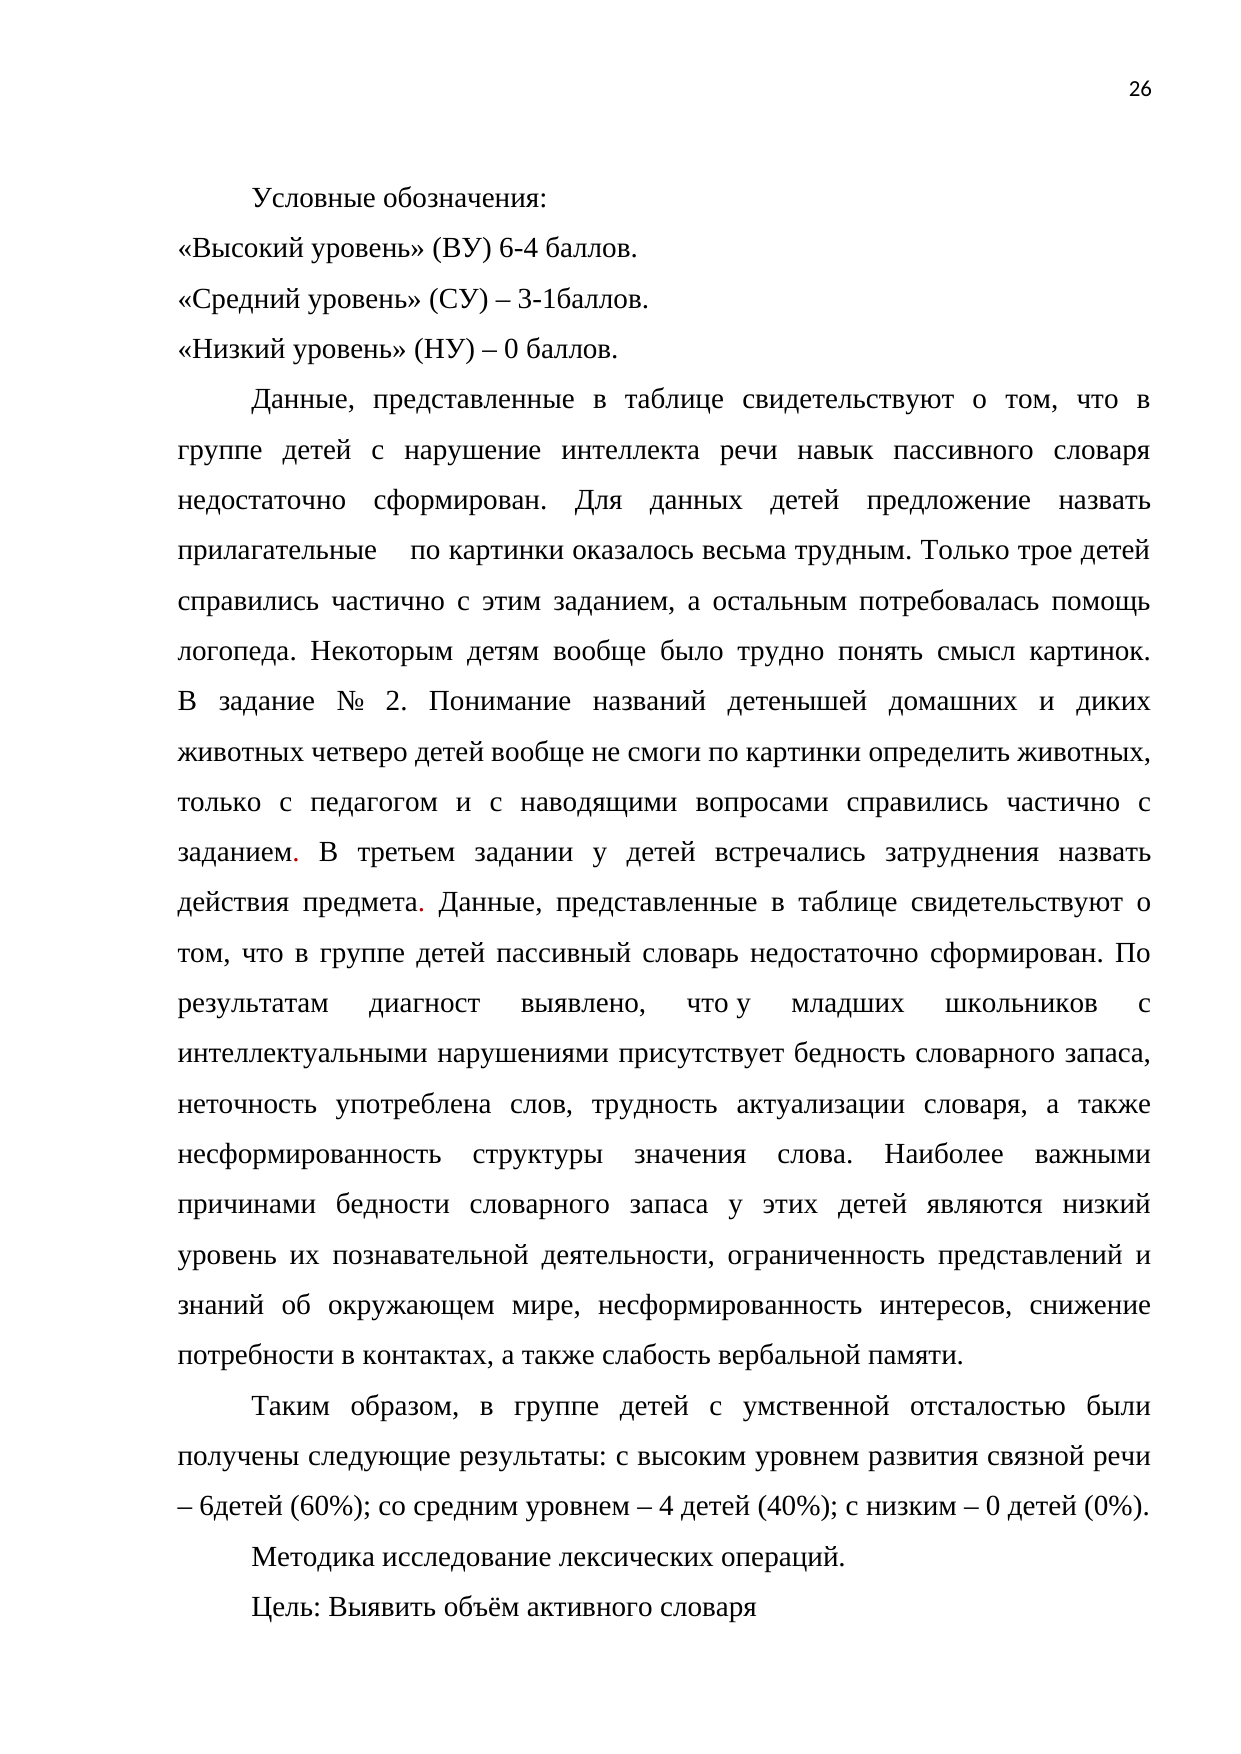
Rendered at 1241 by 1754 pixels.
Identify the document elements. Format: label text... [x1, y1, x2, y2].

text «Высокий уровень» (ВУ) 6-4 баллов. [177, 231, 1152, 264]
text Таким образом, в группе детей с умственной отсталостью были получены следующие результаты: с высоким уровнем развития связной речи – 6детей (60%); со средним уровнем – 4 детей (40%); с низким – 0 детей (0%). [177, 1388, 1152, 1522]
text «Низкий уровень» (НУ) – 0 баллов. [177, 331, 1152, 365]
text Условные обозначения: [177, 180, 1152, 214]
text Данные, представленные в таблице свидетельствуют о том, что в группе детей с нарушение интеллекта речи навык пассивного словаря недостаточно сформирован. Для данных детей предложение назвать прилагательные по картинки оказалось весьма трудным. Только трое детей справились частично с этим заданием, а остальным потребовалась помощь логопеда. Некоторым детям вообще было трудно понять смысл картинок. В задание № 2. Понимание названий детенышей домашних и диких животных четверо детей вообще не смоги по картинки определить животных, только с педагогом и с наводящими вопросами справились частично с заданием. В третьем задании у детей встречались затруднения назвать действия предмета. Данные, представленные в таблице свидетельствуют о том, что в группе детей пассивный словарь недостаточно сформирован. По результатам диагност выявлено, что у младших школьников с интеллектуальными нарушениями присутствует бедность словарного запаса, неточность употреблена слов, трудность актуализации словаря, а также несформированность структуры значения слова. Наиболее важными причинами бедности словарного запаса у этих детей являются низкий уровень их познавательной деятельности, ограниченность представлений и знаний об окружающем мире, несформированность интересов, снижение потребности в контактах, а также слабость вербальной памяти. [177, 381, 1152, 1371]
text Методика исследование лексических операций. [177, 1539, 1152, 1572]
text Цель: Выявить объём активного словаря [177, 1589, 1152, 1622]
text «Средний уровень» (СУ) – 3-1баллов. [177, 281, 1152, 314]
